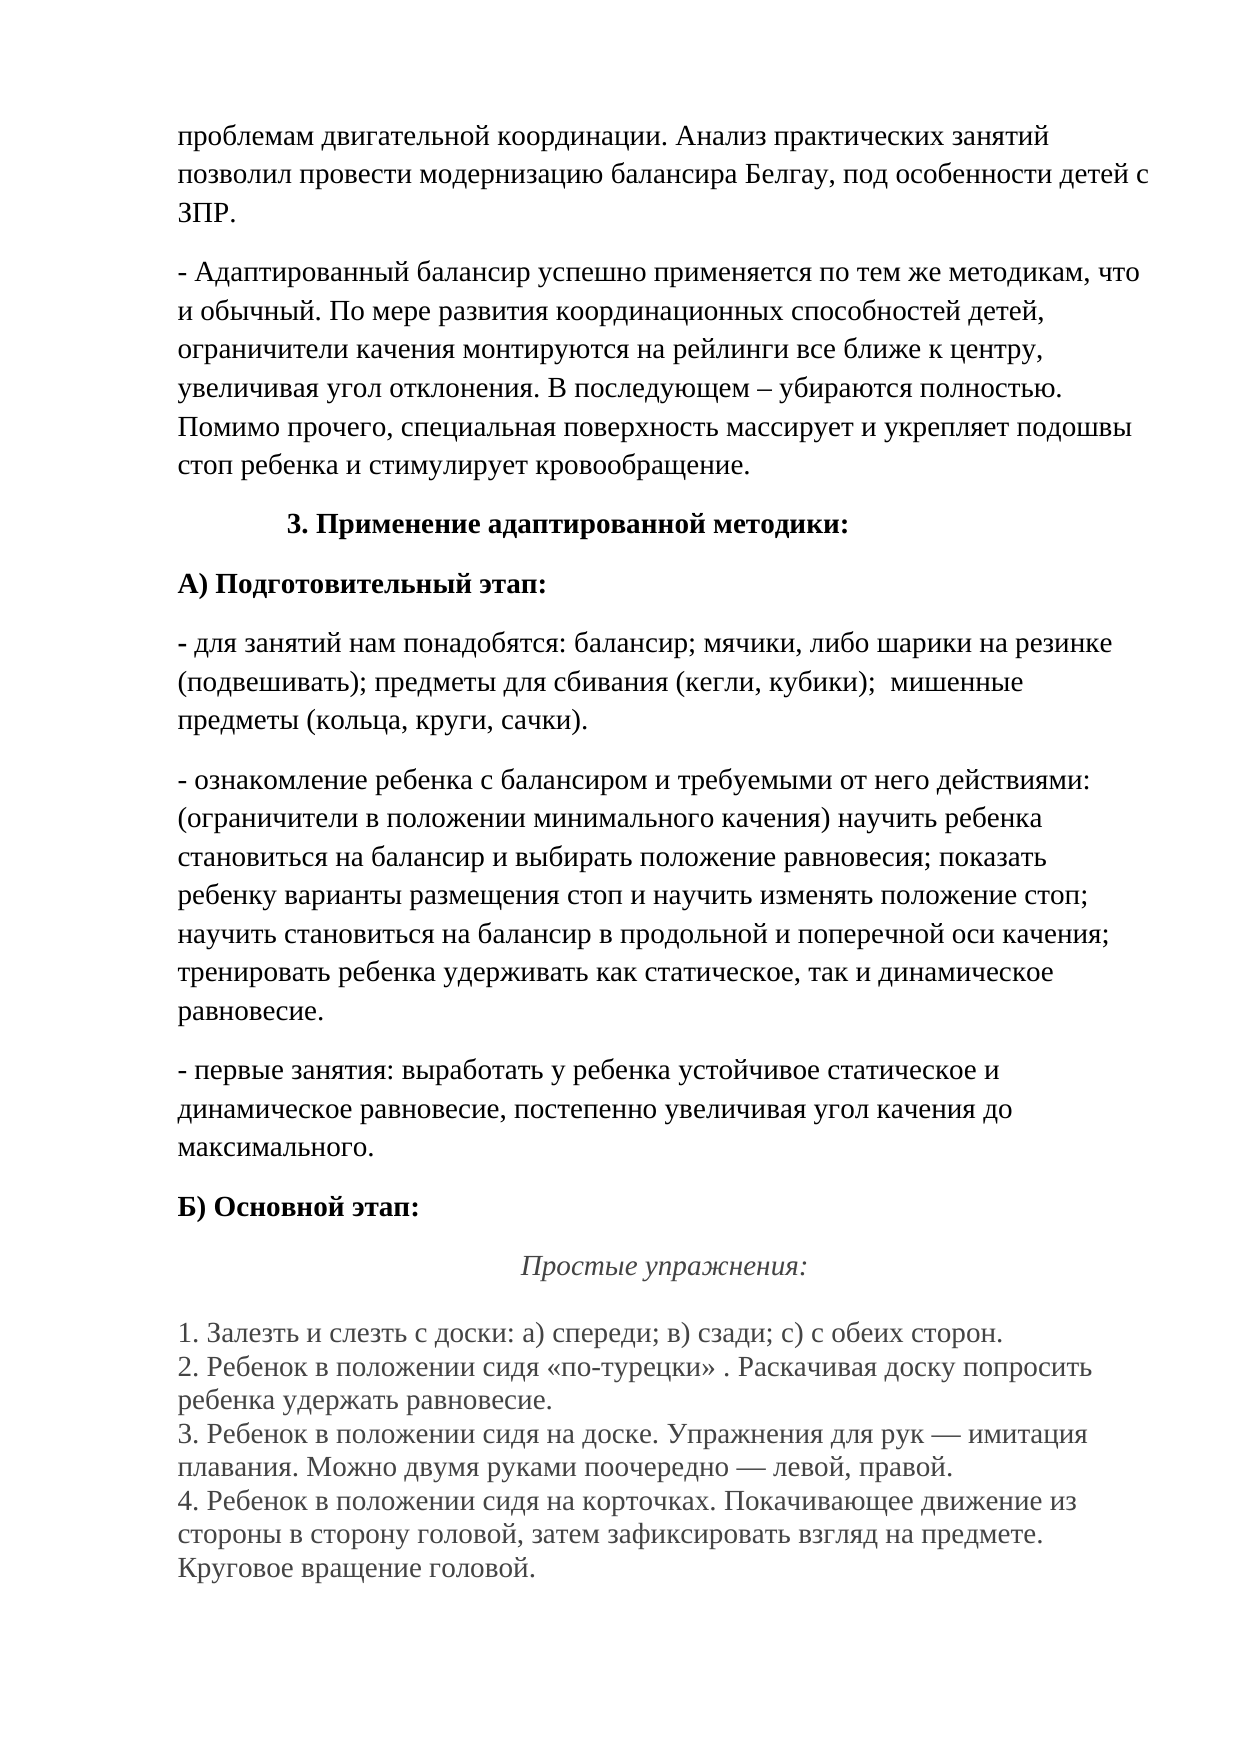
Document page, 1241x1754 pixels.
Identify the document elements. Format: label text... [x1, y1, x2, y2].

text - ознакомление ребенка с балансиром и требуемыми от него действиями: (ограничители в положении минимального качения) научить ребенка становиться на балансир и выбирать положение равновесия; показать ребенку варианты размещения стоп и научить изменять положение стоп; научить становиться на балансир в продольной и поперечной оси качения; тренировать ребенка удерживать как статическое, так и динамическое равновесие. [177, 762, 1152, 1027]
text Простые упражнения: [177, 1248, 1152, 1282]
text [177, 1282, 1152, 1584]
text Б) Основной этап: [177, 1189, 1152, 1222]
text 3. Применение адаптированной методики: [177, 507, 1152, 540]
text - первые занятия: выработать у ребенка устойчивое статическое и динамическое равновесие, постепенно увеличивая угол качения до максимального. [177, 1052, 1152, 1163]
text А) Подготовительный этап: [177, 566, 1152, 599]
text - Адаптированный балансир успешно применяется по тем же методикам, что и обычный. По мере развития координационных способностей детей, ограничители качения монтируются на рейлинги все ближе к центру, увеличивая угол отклонения. В последующем – убираются полностью. Помимо прочего, специальная поверхность массирует и укрепляет подошвы стоп ребенка и стимулирует кровообращение. [177, 254, 1152, 481]
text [177, 118, 1152, 229]
text - для занятий нам понадобятся: балансир; мячики, либо шарики на резинке (подвешивать); предметы для сбивания (кегли, кубики); мишенные предметы (кольца, круги, сачки). [177, 625, 1152, 736]
